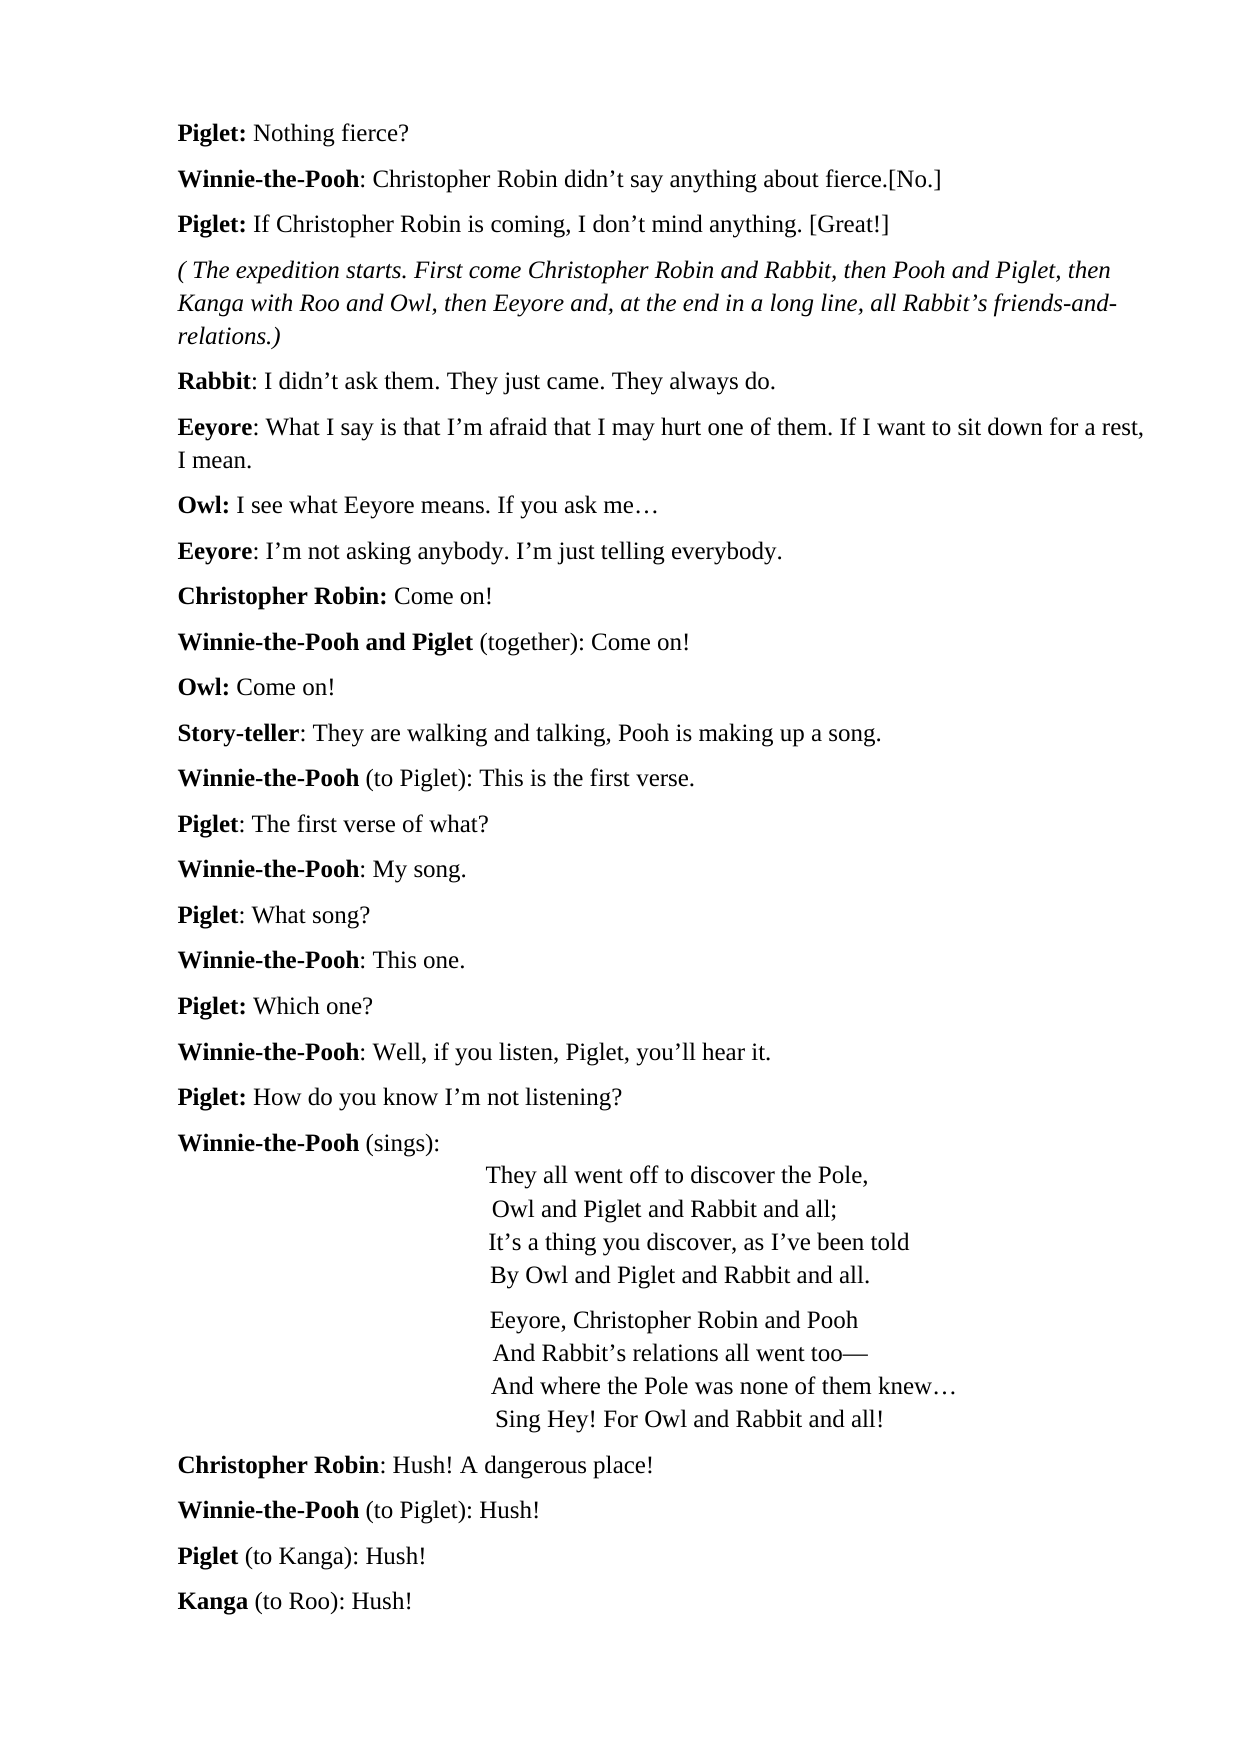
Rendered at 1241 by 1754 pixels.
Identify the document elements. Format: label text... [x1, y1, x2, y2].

text Kanga (to Roo): Hush! [177, 1586, 1152, 1615]
text Eeyore: What I say is that I’m afraid that I may hurt one of them. If I want to sit down for a rest, I mean. [177, 412, 1152, 473]
text Sing Hey! For Owl and Rabbit and all! [177, 1404, 1152, 1433]
text Christopher Robin: Come on! [177, 581, 1152, 610]
text Piglet: Nothing fierce? [177, 118, 1152, 147]
text Story-teller: They are walking and talking, Pooh is making up a song. [177, 718, 1152, 747]
text Christopher Robin: Hush! A dangerous place! [177, 1450, 1152, 1478]
text Winnie-the-Pooh: Well, if you listen, Piglet, you’ll hear it. [177, 1037, 1152, 1065]
text Eeyore: I’m not asking anybody. I’m just telling everybody. [177, 536, 1152, 564]
text Owl: I see what Eeyore means. If you ask me… [177, 490, 1152, 519]
text Piglet: If Christopher Robin is coming, I don’t mind anything. [Great!] [177, 209, 1152, 238]
text Piglet: The first verse of what? [177, 809, 1152, 838]
text Winnie-the-Pooh: Christopher Robin didn’t say anything about fierce.[No.] [177, 164, 1152, 192]
text Rabbit: I didn’t ask them. They just came. They always do. [177, 366, 1152, 395]
text And where the Pole was none of them knew… [177, 1371, 1152, 1400]
text Owl: Come on! [177, 672, 1152, 701]
text Winnie-the-Pooh: My song. [177, 854, 1152, 883]
text Winnie-the-Pooh (to Piglet): Hush! [177, 1495, 1152, 1524]
text Winnie-the-Pooh: This one. [177, 946, 1152, 974]
text Winnie-the-Pooh and Piglet (together): Come on! [177, 627, 1152, 656]
text They all went off to discover the Pole, [177, 1161, 1152, 1189]
text Owl and Piglet and Rabbit and all; [177, 1194, 1152, 1222]
text And Rabbit’s relations all went too— [177, 1338, 1152, 1367]
text Winnie-the-Pooh (sings): [177, 1128, 1152, 1156]
text Piglet: How do you know I’m not listening? [177, 1082, 1152, 1111]
text Piglet (to Kanga): Hush! [177, 1541, 1152, 1569]
text ( The expedition starts. First come Christopher Robin and Rabbit, then Pooh and Piglet, then Kanga with Roo and Owl, then Eeyore and, at the end in a long line, all Rabbit’s friends-and-relations.) [177, 255, 1152, 349]
text It’s a thing you discover, as I’ve been told [177, 1227, 1152, 1255]
text Piglet: Which one? [177, 991, 1152, 1020]
text Piglet: What song? [177, 900, 1152, 929]
text Eeyore, Christopher Robin and Pooh [177, 1305, 1152, 1334]
text Winnie-the-Pooh (to Piglet): This is the first verse. [177, 763, 1152, 792]
text By Owl and Piglet and Rabbit and all. [177, 1260, 1152, 1288]
